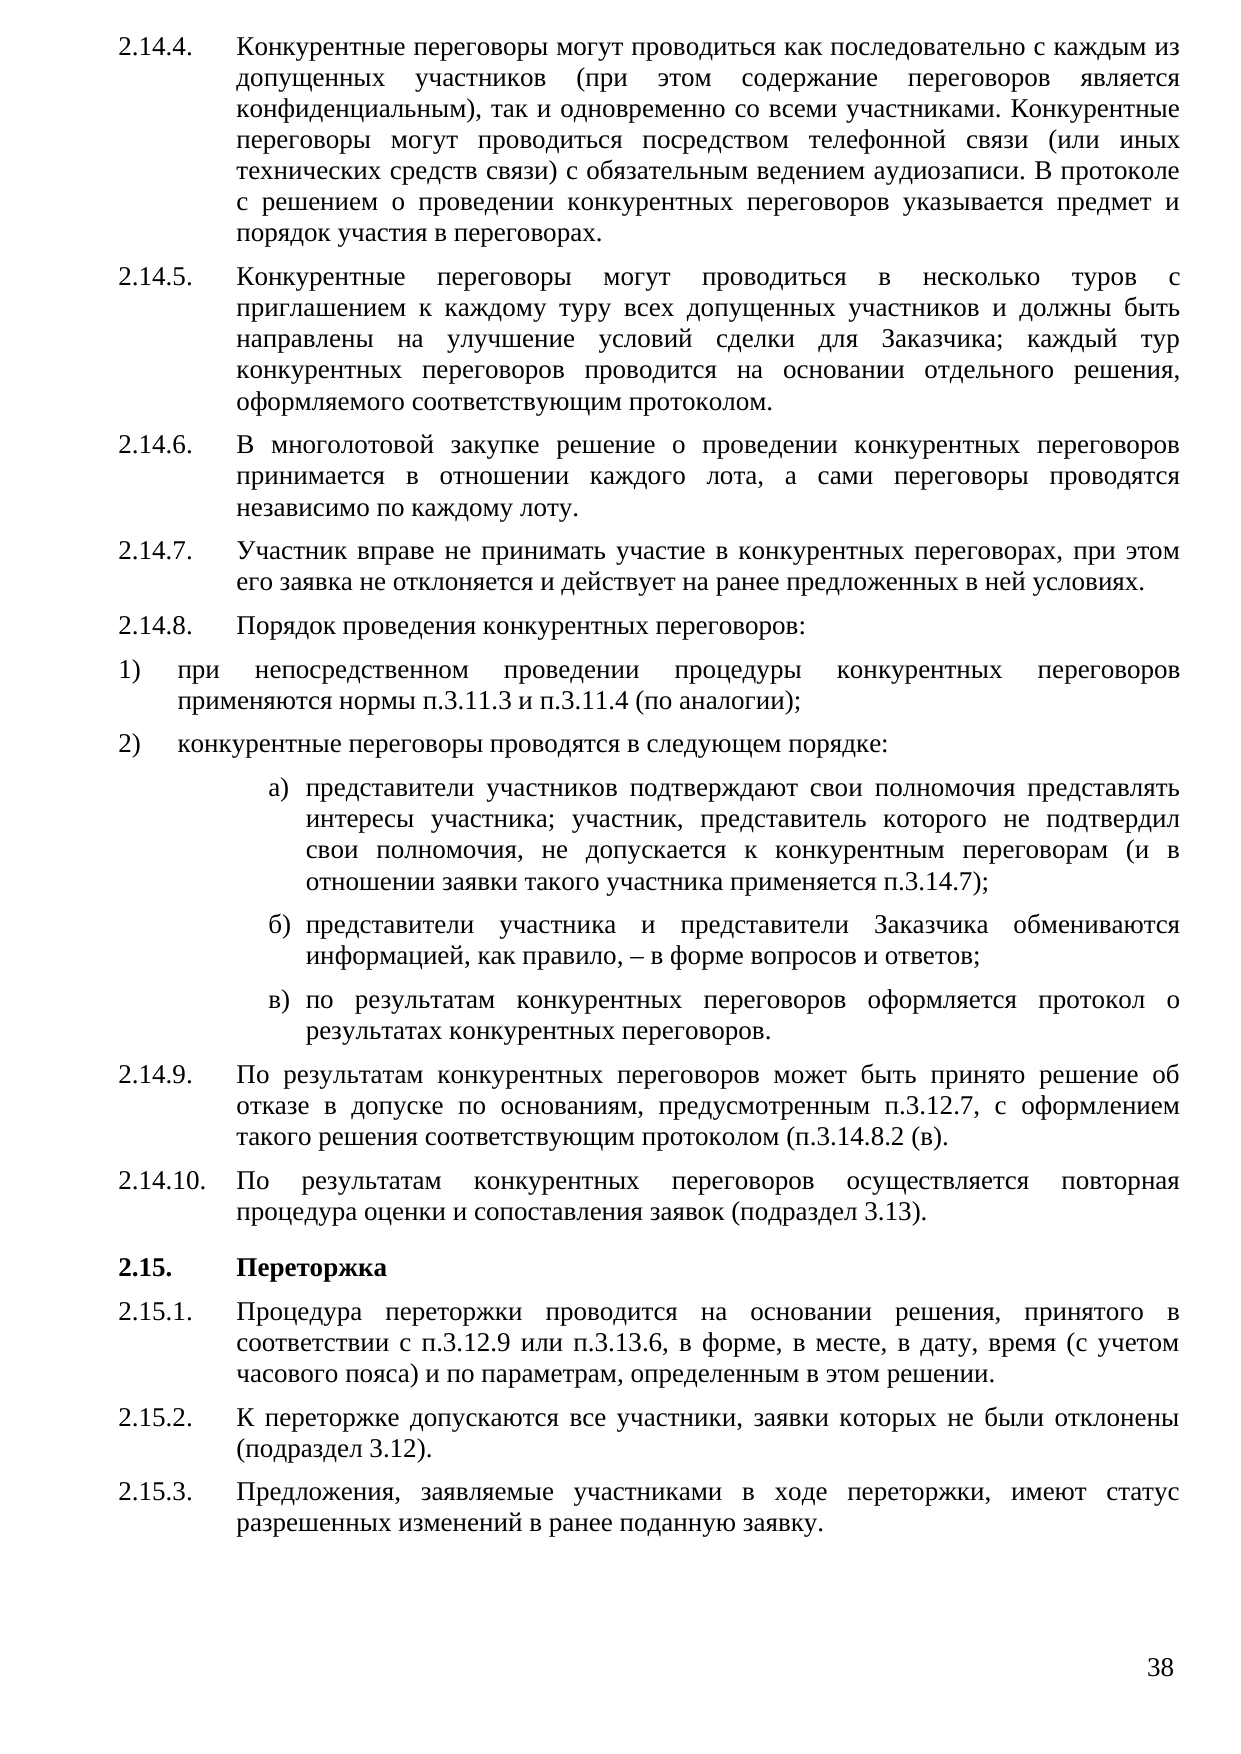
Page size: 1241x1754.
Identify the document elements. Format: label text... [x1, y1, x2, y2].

text при непосредственном проведении процедуры конкурентных переговоров применяются нормы п.3.11.3 и п.3.11.4 (по аналогии); [118, 653, 1181, 715]
text В многолотовой закупке решение о проведении конкурентных переговоров принимается в отношении каждого лота, а сами переговоры проводятся независимо по каждому лоту. [118, 428, 1181, 522]
text К переторжке допускаются все участники, заявки которых не были отклонены (подраздел 3.12). [118, 1401, 1181, 1463]
text Конкурентные переговоры могут проводиться как последовательно с каждым из допущенных участников (при этом содержание переговоров является конфиденциальным), так и одновременно со всеми участниками. Конкурентные переговоры могут проводиться посредством телефонной связи (или иных технических средств связи) с обязательным ведением аудиозаписи. В протоколе с решением о проведении конкурентных переговоров указывается предмет и порядок участия в переговорах. [118, 29, 1181, 248]
text Конкурентные переговоры могут проводиться в несколько туров с приглашением к каждому туру всех допущенных участников и должны быть направлены на улучшение условий сделки для Заказчика; каждый тур конкурентных переговоров проводится на основании отдельного решения, оформляемого соответствующим протоколом. [118, 260, 1181, 416]
text конкурентные переговоры проводятся в следующем порядке: [118, 727, 1181, 759]
text представители участников подтверждают свои полномочия представлять интересы участника; участник, представитель которого не подтвердил свои полномочия, не допускается к конкурентным переговорам (и в отношении заявки такого участника применяется п.3.14.7); [268, 771, 1181, 896]
text по результатам конкурентных переговоров оформляется протокол о результатах конкурентных переговоров. [268, 983, 1181, 1045]
text Порядок проведения конкурентных переговоров: [118, 609, 1181, 640]
text По результатам конкурентных переговоров осуществляется повторная процедура оценки и сопоставления заявок (подраздел 3.13). [118, 1164, 1181, 1226]
text По результатам конкурентных переговоров может быть принято решение об отказе в допуске по основаниям, предусмотренным п.3.12.7, с оформлением такого решения соответствующим протоколом (п.3.14.8.2 (в). [118, 1058, 1181, 1151]
text Процедура переторжки проводится на основании решения, принятого в соответствии с п.3.12.9 или п.3.13.6, в форме, в месте, в дату, время (с учетом часового пояса) и по параметрам, определенным в этом решении. [118, 1295, 1181, 1388]
text Предложения, заявляемые участниками в ходе переторжки, имеют статус разрешенных изменений в ранее поданную заявку. [118, 1475, 1181, 1538]
text представители участника и представители Заказчика обмениваются информацией, как правило, – в форме вопросов и ответов; [268, 908, 1181, 971]
text Участник вправе не принимать участие в конкурентных переговорах, при этом его заявка не отклоняется и действует на ранее предложенных в ней условиях. [118, 534, 1181, 597]
text Переторжка [118, 1251, 1181, 1282]
